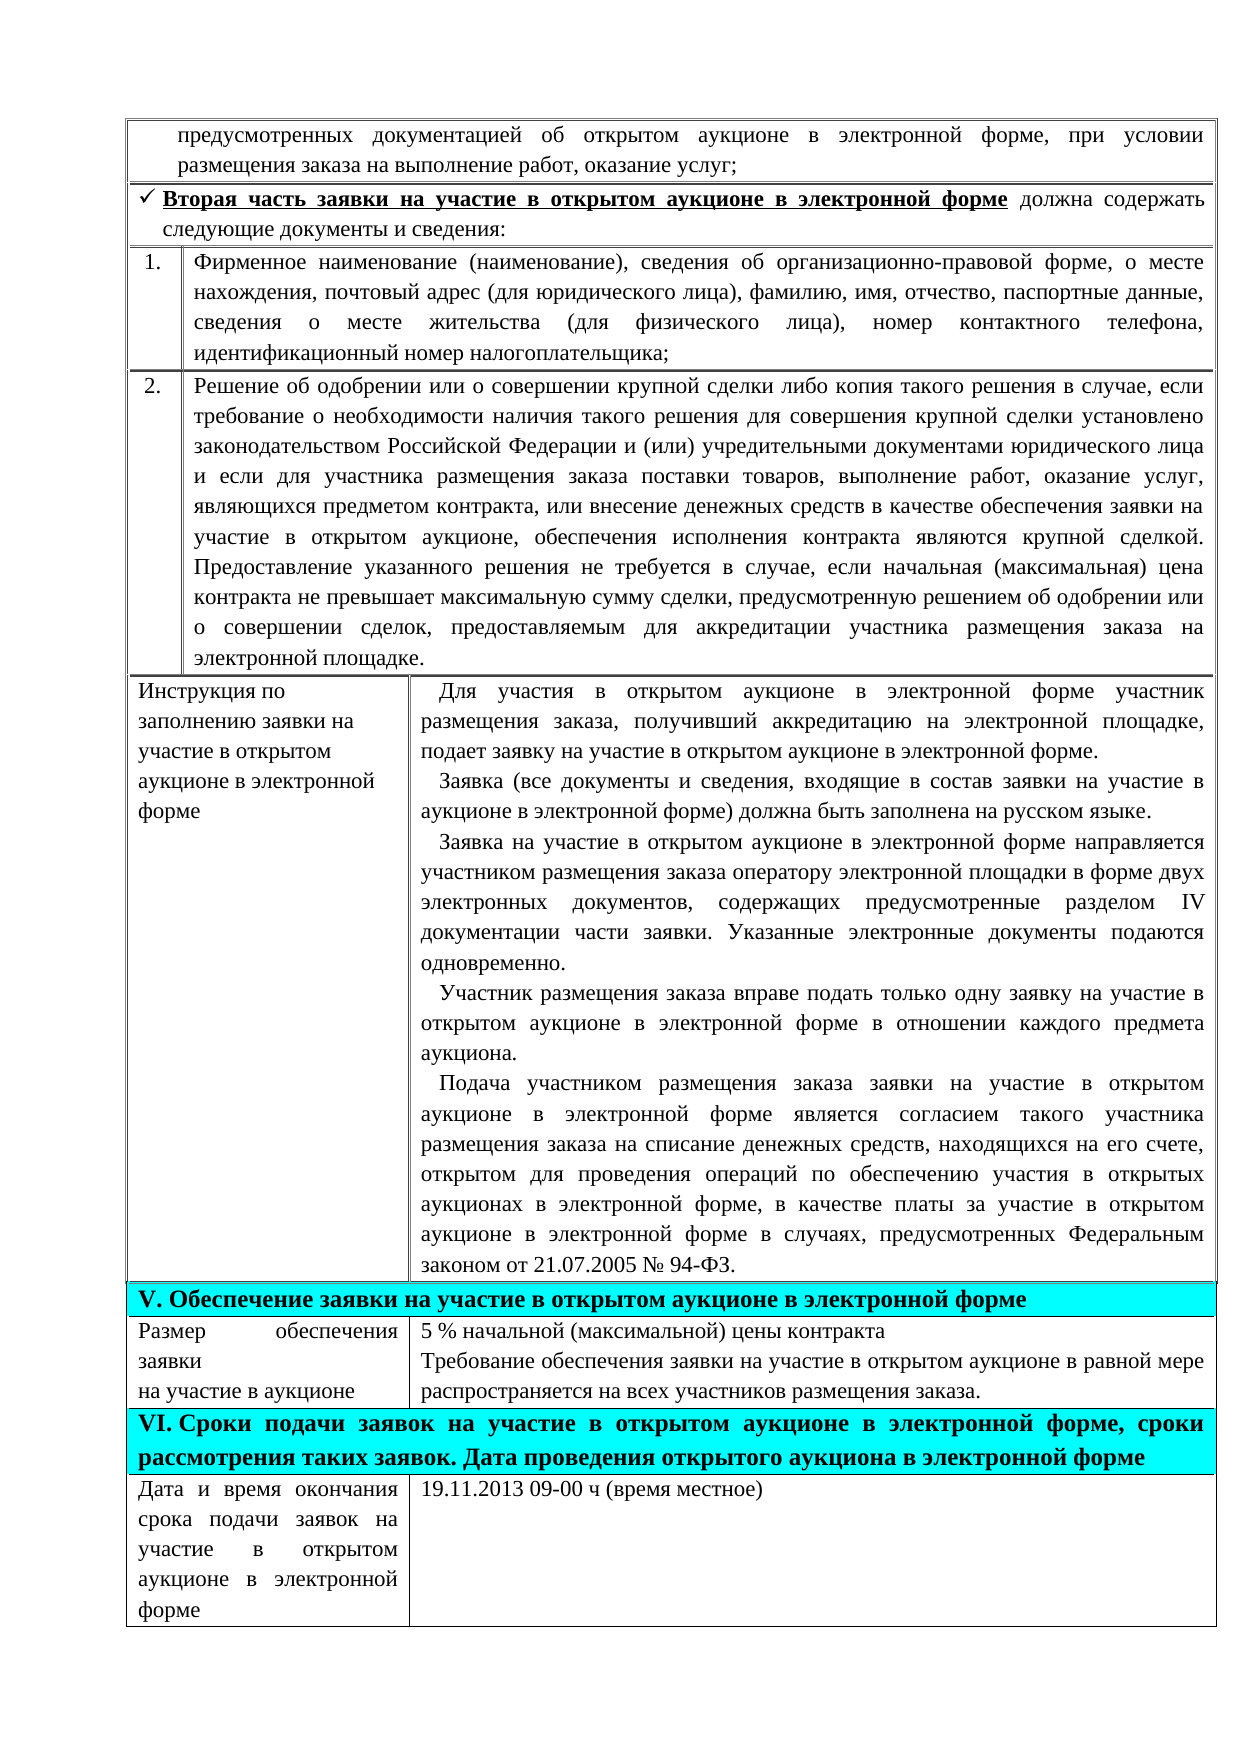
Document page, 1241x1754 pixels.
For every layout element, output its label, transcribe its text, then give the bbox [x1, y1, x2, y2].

table_cell Для участия в открытом аукционе в электронной форме участник размещения заказа, получивший аккредитацию на электронной площадке, подает заявку на участие в открытом аукционе в электронной форме. Заявка (все документы и сведения, входящие в состав заявки на участие в аукционе в электронной форме) должна быть заполнена на русском языке. Заявка на участие в открытом аукционе в электронной форме направляется участником размещения заказа оператору электронной площадки в форме двух электронных документов, содержащих предусмотренные разделом IV документации части заявки. Указанные электронные документы подаются одновременно. Участник размещения заказа вправе подать только одну заявку на участие в открытом аукционе в электронной форме в отношении каждого предмета аукциона. Подача участником размещения заказа заявки на участие в открытом аукционе в электронной форме является согласием такого участника размещения заказа на списание денежных средств, находящихся на его счете, открытом для проведения операций по обеспечению участия в открытых аукционах в электронной форме, в качестве платы за участие в открытом аукционе в электронной форме в случаях, предусмотренных Федеральным законом от 21.07.2005 № 94-ФЗ. [411, 674, 1217, 1281]
table_cell Размер обеспечения заявки на участие в аукционе [127, 1316, 409, 1407]
table_cell 19.11.2013 09-00 ч (время местное) [410, 1474, 1216, 1626]
table_cell 5 % начальной (максимальной) цены контракта Требование обеспечения заявки на участие в открытом аукционе в равной мере распространяется на всех участников размещения заказа. [410, 1316, 1216, 1407]
table_cell Инструкция по заполнению заявки на участие в открытом аукционе в электронной форме [127, 674, 408, 1281]
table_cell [128, 121, 1215, 181]
table_cell Дата и время окончания срока подачи заявок на участие в открытом аукционе в электронной форме [127, 1474, 409, 1626]
table_cell [128, 245, 181, 368]
table_cell Вторая часть заявки на участие в открытом аукционе в электронной форме должна содержать следующие документы и сведения: [127, 181, 1217, 245]
table_cell VI. Сроки подачи заявок на участие в открытом аукционе в электронной форме, сроки рассмотрения таких заявок. Дата проведения открытого аукциона в электронной форме [127, 1408, 1216, 1474]
table_cell [127, 369, 181, 673]
table_cell Решение об одобрении или о совершении крупной сделки либо копия такого решения в случае, если требование о необходимости наличия такого решения для совершения крупной сделки установлено законодательством Российской Федерации и (или) учредительными документами юридического лица и если для участника размещения заказа поставки товаров, выполнение работ, оказание услуг, являющихся предметом контракта, или внесение денежных средств в качестве обеспечения заявки на участие в открытом аукционе, обеспечения исполнения контракта являются крупной сделкой. Предоставление указанного решения не требуется в случае, если начальная (максимальная) цена контракта не превышает максимальную сумму сделки, предусмотренную решением об одобрении или о совершении сделок, предоставляемым для аккредитации участника размещения заказа на электронной площадке. [184, 369, 1217, 673]
table_cell V. Обеспечение заявки на участие в открытом аукционе в электронной форме [127, 1281, 1216, 1316]
table_cell Фирменное наименование (наименование), сведения об организационно-правовой форме, о месте нахождения, почтовый адрес (для юридического лица), фамилию, имя, отчество, паспортные данные, сведения о месте жительства (для физического лица), номер контактного телефона, идентификационный номер налогоплательщика; [184, 245, 1215, 368]
